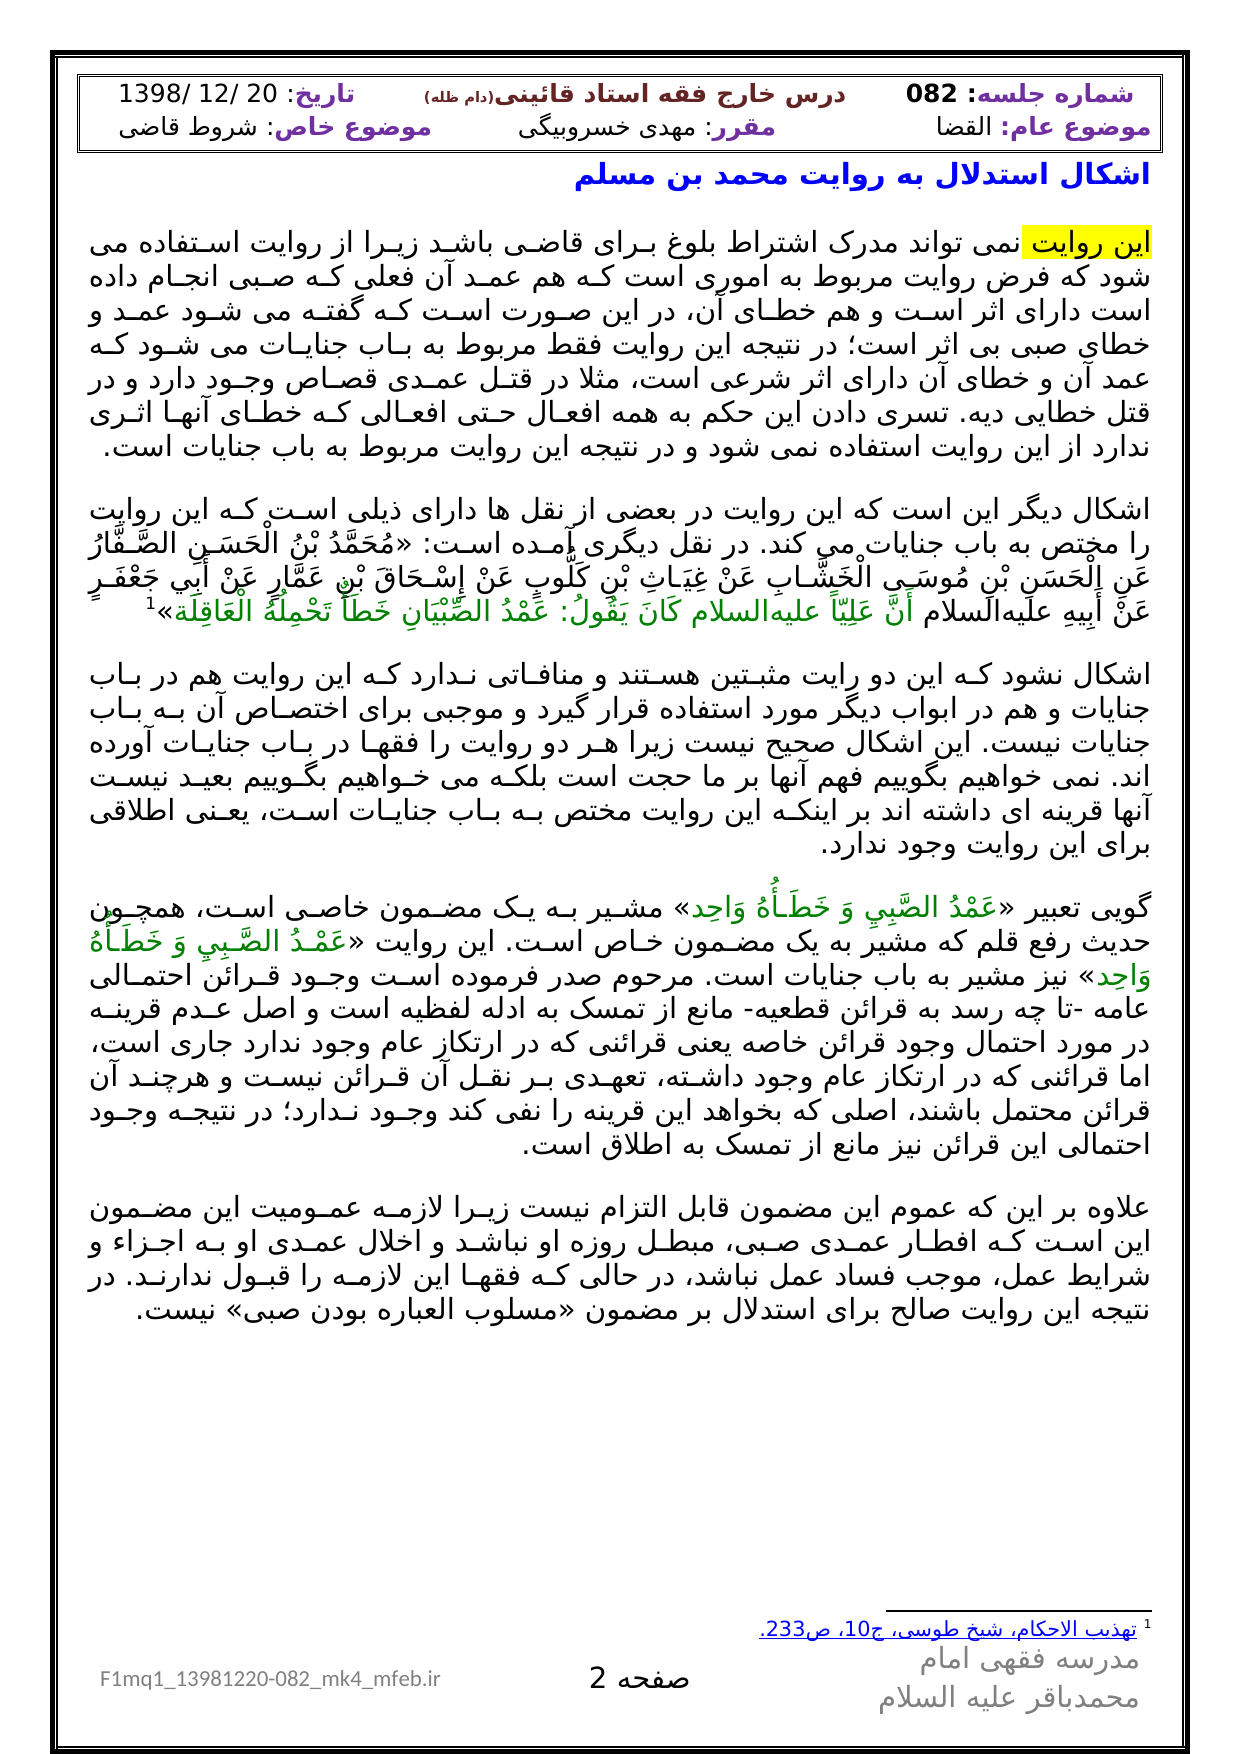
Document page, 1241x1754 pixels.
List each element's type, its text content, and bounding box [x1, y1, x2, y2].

text اشکال دیگر این است که این روایت در بعضی از نقل ها دارای ذیلی است که این روایت را مختص به باب جنایات می کند. در نقل دیگری آمده است: «مُحَمَّدُ بْنُ الْحَسَنِ الصَّفَّارُ عَنِ الْحَسَنِ بْنِ مُوسَى الْخَشَّابِ عَنْ غِيَاثِ بْنِ كَلُّوبٍ عَنْ إِسْحَاقَ بْنِ عَمَّارٍ عَنْ أَبِي جَعْفَرٍ عَنْ أَبِيهِ عليه‌السلام أَنَّ عَلِيّاً عليه‌السلام كَانَ يَقُولُ‏: عَمْدُ الصِّبْيَانِ خَطَأٌ تَحْمِلُهُ‏ الْعَاقِلَة» [89, 492, 1152, 628]
text علاوه بر این که عموم این مضمون قابل التزام نیست زیرا لازمه عمومیت این مضمون این است که افطار عمدی صبی، مبطل روزه او نباشد و اخلال عمدی او به اجزاء و شرایط عمل، موجب فساد عمل نباشد، در حالی که فقها این لازمه را قبول ندارند. در نتیجه این روایت صالح برای استدلال بر مضمون «مسلوب العباره بودن صبی» نیست. [89, 1191, 1152, 1327]
text اشکال نشود که این دو رایت مثبتین هستند و منافاتی ندارد که این روایت هم در باب جنایات و هم در ابواب دیگر مورد استفاده قرار گیرد و موجبی برای اختصاص آن به باب جنایات نیست. این اشکال صحیح نیست زیرا هر دو روایت را فقها در باب جنایات آورده اند. نمی خواهیم بگوییم فهم آنها بر ما حجت است بلکه می خواهیم بگوییم بعید نیست آنها قرینه ای داشته اند بر اینکه این روایت مختص به باب جنایات است، یعنی اطلاقی برای این روایت وجود ندارد. [89, 657, 1152, 861]
text گویی تعبیر «عَمْدُ الصَّبِيِ‏ وَ خَطَأُهُ وَاحِد» مشیر به یک مضمون خاصی است، همچون حدیث رفع قلم که مشیر به یک مضمون خاص است. این روایت «عَمْدُ الصَّبِيِ‏ وَ خَطَأُهُ وَاحِد» نیز مشیر به باب جنایات است. مرحوم صدر فرموده است وجود قرائن احتمالی عامه -تا چه رسد به قرائن قطعیه- مانع از تمسک به ادله لفظیه است و اصل عدم قرینه در مورد احتمال وجود قرائن خاصه یعنی قرائنی که در ارتکاز عام وجود ندارد جاری است، اما قرائنی که در ارتکاز عام وجود داشته، تعهدی بر نقل آن قرائن نیست و هرچند آن قرائن محتمل باشند، اصلی که بخواهد این قرینه را نفی کند وجود ندارد؛ در نتیجه وجود احتمالی این قرائن نیز مانع از تمسک به اطلاق است. [89, 890, 1152, 1162]
text این روایت نمی تواند مدرک اشتراط بلوغ برای قاضی باشد زیرا از روایت استفاده می شود که فرض روایت مربوط به اموری است که هم عمد آن فعلی که صبی انجام داده است دارای اثر است و هم خطای آن، در این صورت است که گفته می شود عمد و خطای صبی بی اثر است؛ در نتیجه این روایت فقط مربوط به باب جنایات می شود که عمد آن و خطای آن دارای اثر شرعی است، مثلا در قتل عمدی قصاص وجود دارد و در قتل خطایی دیه. تسری دادن این حکم به همه افعال حتی افعالی که خطای آنها اثری ندارد از این روایت استفاده نمی شود و در نتیجه این روایت مربوط به باب جنایات است. [89, 225, 1152, 463]
subtitle اشکال استدلال به روایت محمد بن مسلم [89, 157, 1152, 191]
